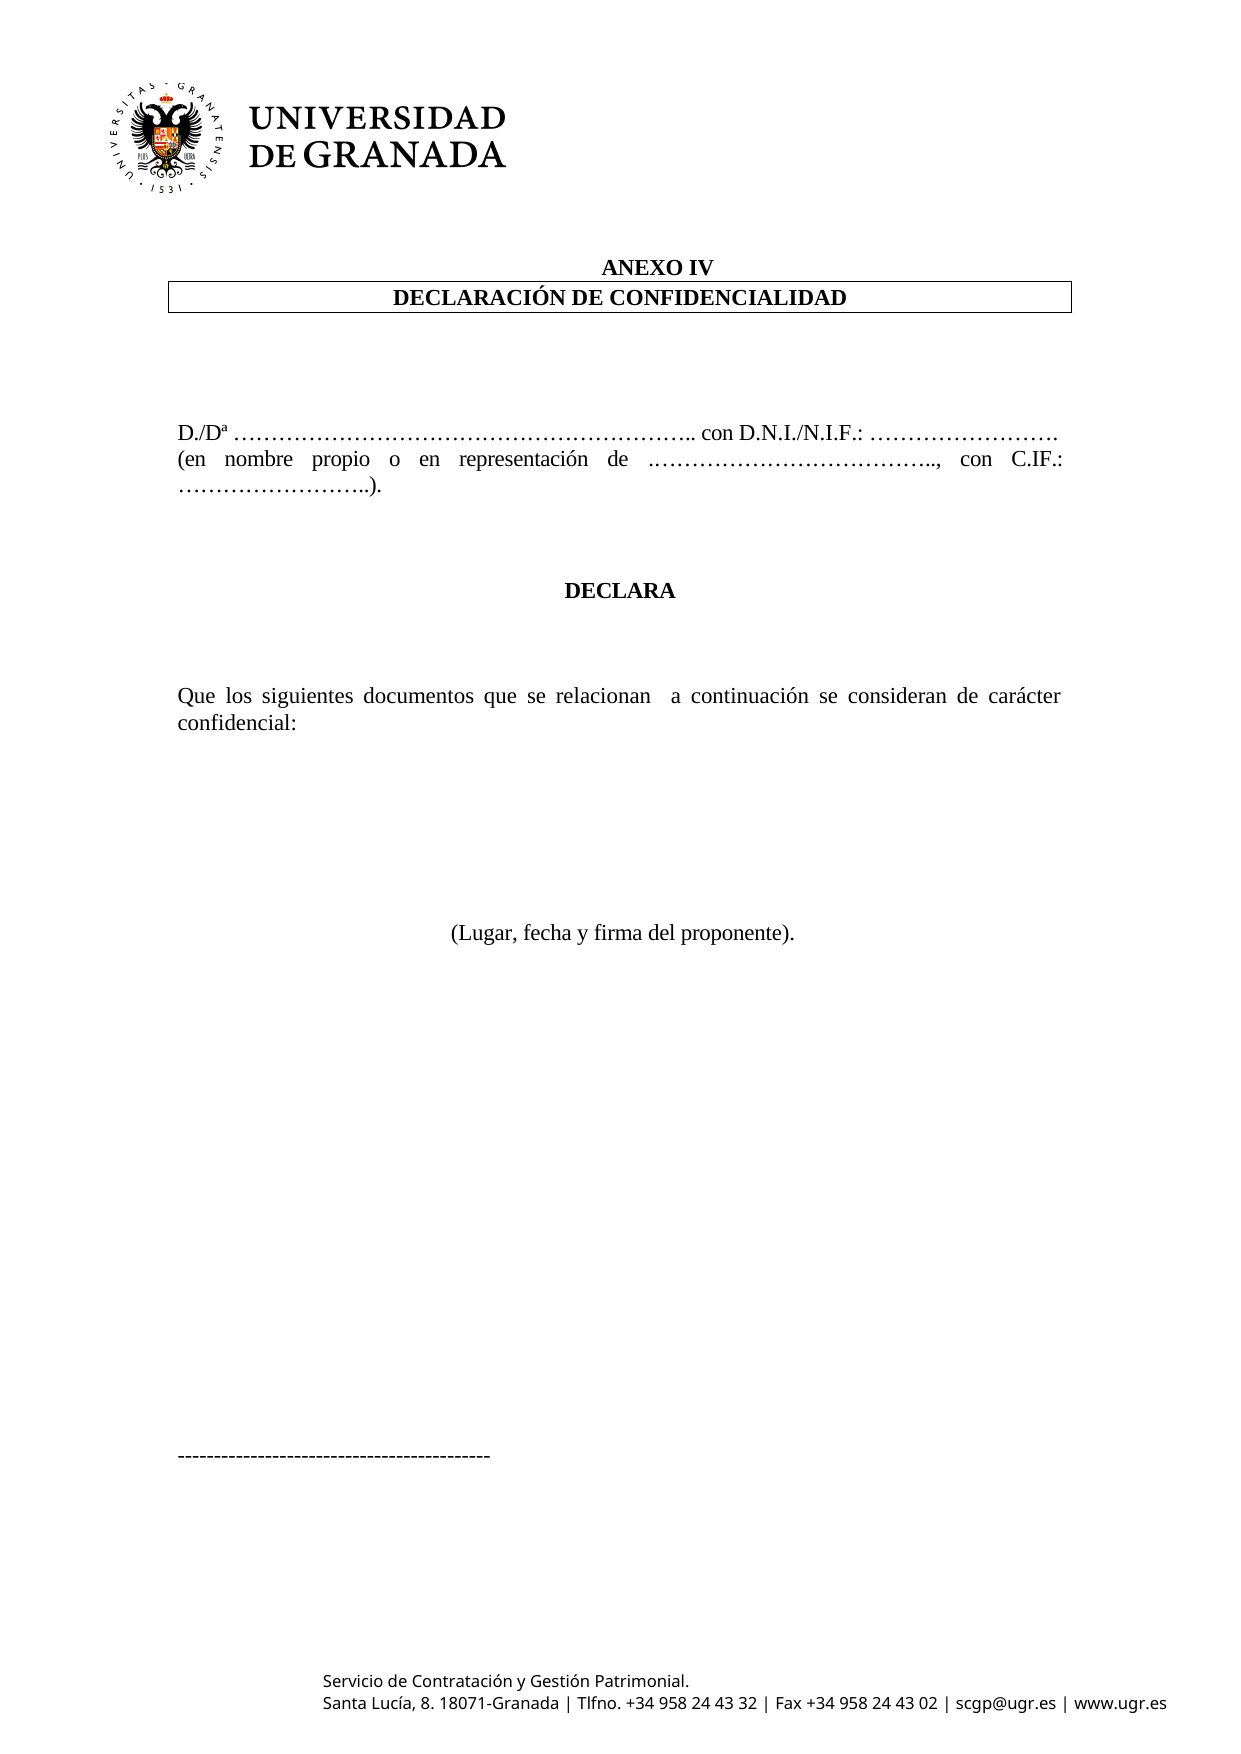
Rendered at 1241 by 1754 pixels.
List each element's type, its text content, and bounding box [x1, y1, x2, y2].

text DECLARACIÓN DE CONFIDENCIALIDAD [169, 282, 1071, 312]
text ------------------------------------------- [177, 1442, 1063, 1467]
text (en nombre propio o en representación de .……………………………….., con C.IF.: ……………………..). [177, 445, 1063, 498]
text (Lugar, fecha y firma del proponente). [177, 919, 1063, 946]
picture [110, 83, 506, 193]
text Que los siguientes documentos que se relacionan a continuación se consideran de carácter confidencial: [177, 682, 1063, 735]
text DECLARA [177, 577, 1063, 603]
text ANEXO IV [252, 254, 1063, 281]
text D./Dª …………………………………………………….. con D.N.I./N.I.F.: ……………………. [177, 419, 1063, 445]
